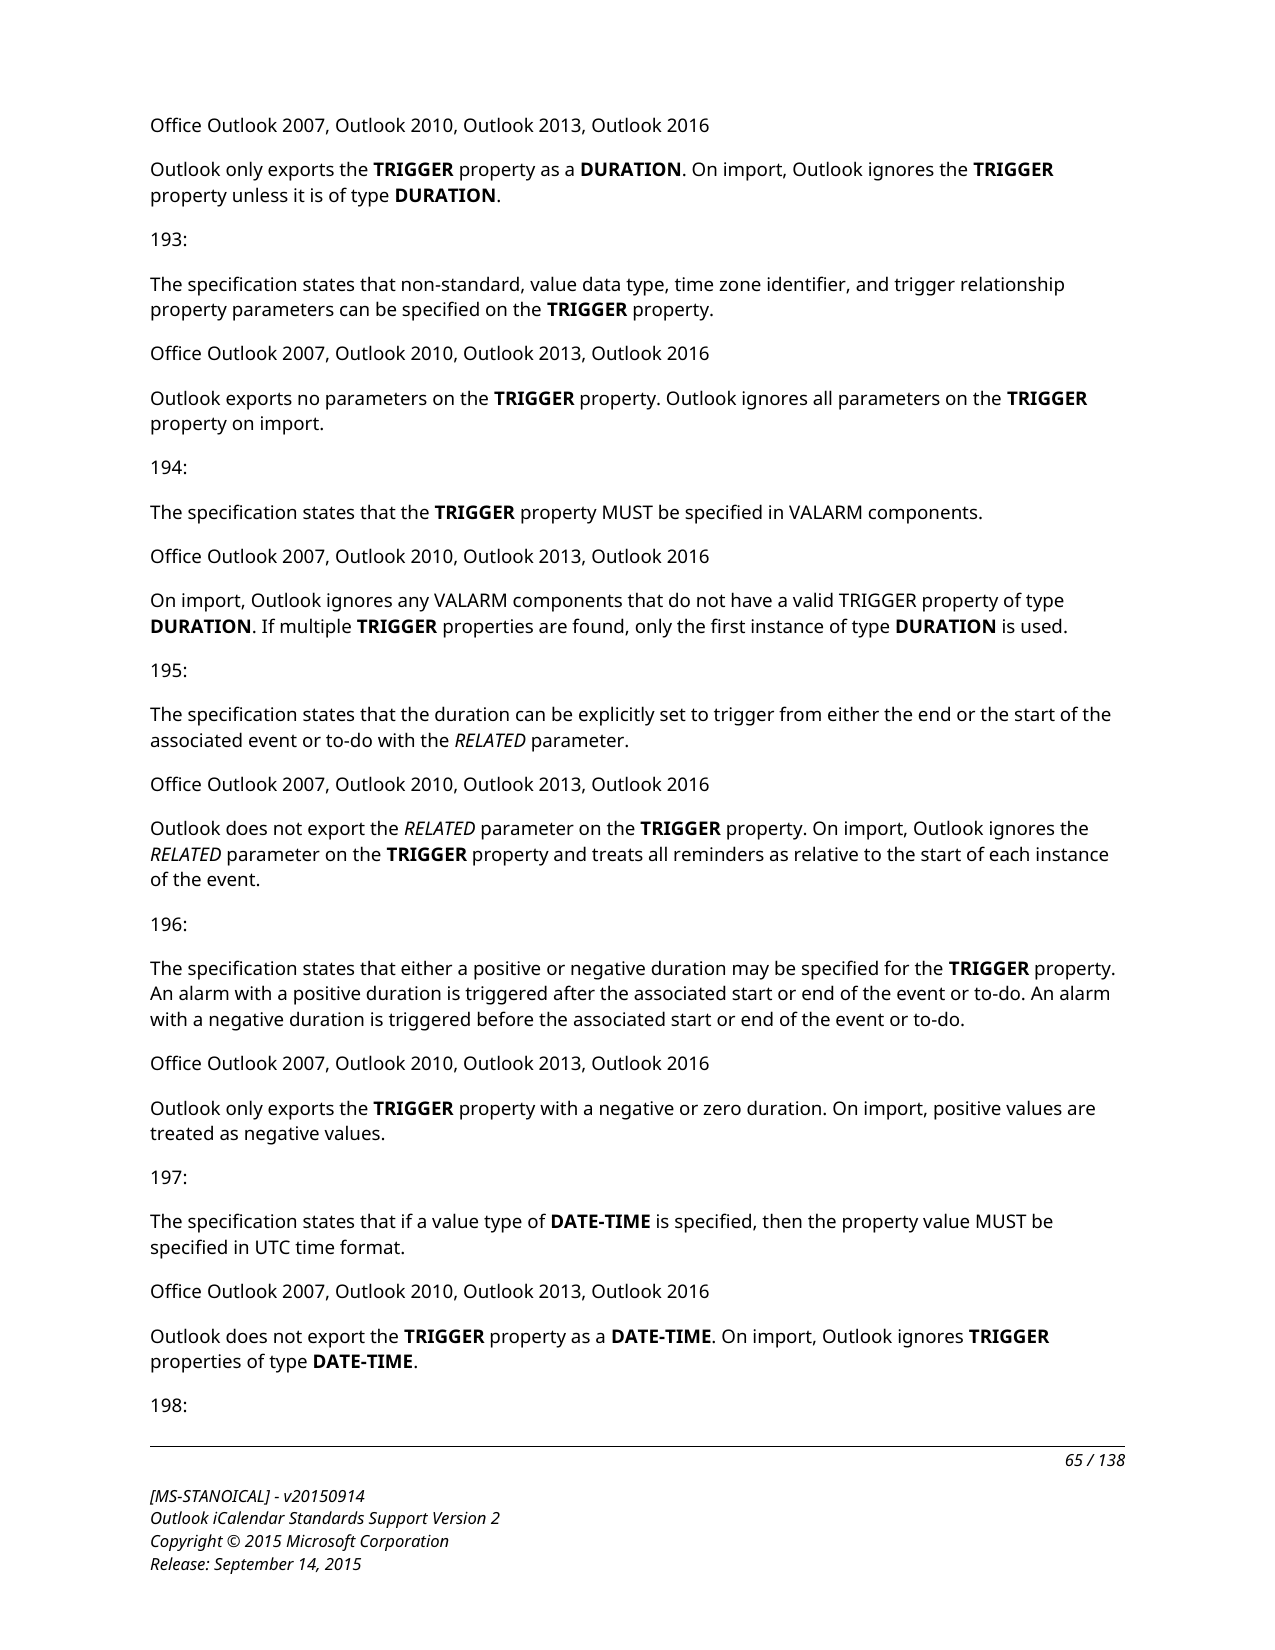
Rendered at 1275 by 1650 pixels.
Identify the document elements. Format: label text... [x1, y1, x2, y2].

text On import, Outlook ignores any VALARM components that do not have a valid TRIGGER property of type DURATION. If multiple TRIGGER properties are found, only the first instance of type DURATION is used. [150, 587, 1125, 638]
text Office Outlook 2007, Outlook 2010, Outlook 2013, Outlook 2016 [150, 1051, 1125, 1076]
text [150, 1279, 1125, 1304]
text The specification states that either a positive or negative duration may be specified for the TRIGGER property. An alarm with a positive duration is triggered after the associated start or end of the event or to-do. An alarm with a negative duration is triggered before the associated start or end of the event or to-do. [150, 955, 1125, 1032]
text V0194: [150, 455, 1125, 480]
text The specification states that if a value type of DATE-TIME is specified, then the property value MUST be specified in UTC time format. [150, 1209, 1125, 1260]
text Outlook does not export the RELATED parameter on the TRIGGER property. On import, Outlook ignores the RELATED parameter on the TRIGGER property and treats all reminders as relative to the start of each instance of the event. [150, 816, 1125, 892]
text Outlook does not export the TRIGGER property as a DATE-TIME. On import, Outlook ignores TRIGGER properties of type DATE-TIME. [150, 1323, 1125, 1374]
text V0196: [150, 911, 1125, 936]
text Office Outlook 2007, Outlook 2010, Outlook 2013, Outlook 2016 [150, 112, 1125, 138]
text Office Outlook 2007, Outlook 2010, Outlook 2013, Outlook 2016 [150, 341, 1125, 366]
text V0193: [150, 227, 1125, 252]
text V0197: [150, 1164, 1125, 1190]
text V0198: [150, 1393, 1125, 1418]
text V0195: [150, 657, 1125, 683]
text Outlook exports no parameters on the TRIGGER property. Outlook ignores all parameters on the TRIGGER property on import. [150, 385, 1125, 436]
text The specification states that the duration can be explicitly set to trigger from either the end or the start of the associated event or to-do with the RELATED parameter. [150, 702, 1125, 753]
text The specification states that non-standard, value data type, time zone identifier, and trigger relationship property parameters can be specified on the TRIGGER property. [150, 271, 1125, 322]
text Outlook only exports the TRIGGER property with a negative or zero duration. On import, positive values are treated as negative values. [150, 1095, 1125, 1146]
text The specification states that the TRIGGER property MUST be specified in VALARM components. [150, 499, 1125, 524]
text Office Outlook 2007, Outlook 2010, Outlook 2013, Outlook 2016 [150, 543, 1125, 569]
text Office Outlook 2007, Outlook 2010, Outlook 2013, Outlook 2016 [150, 771, 1125, 797]
text Outlook only exports the TRIGGER property as a DURATION. On import, Outlook ignores the TRIGGER property unless it is of type DURATION. [150, 157, 1125, 208]
